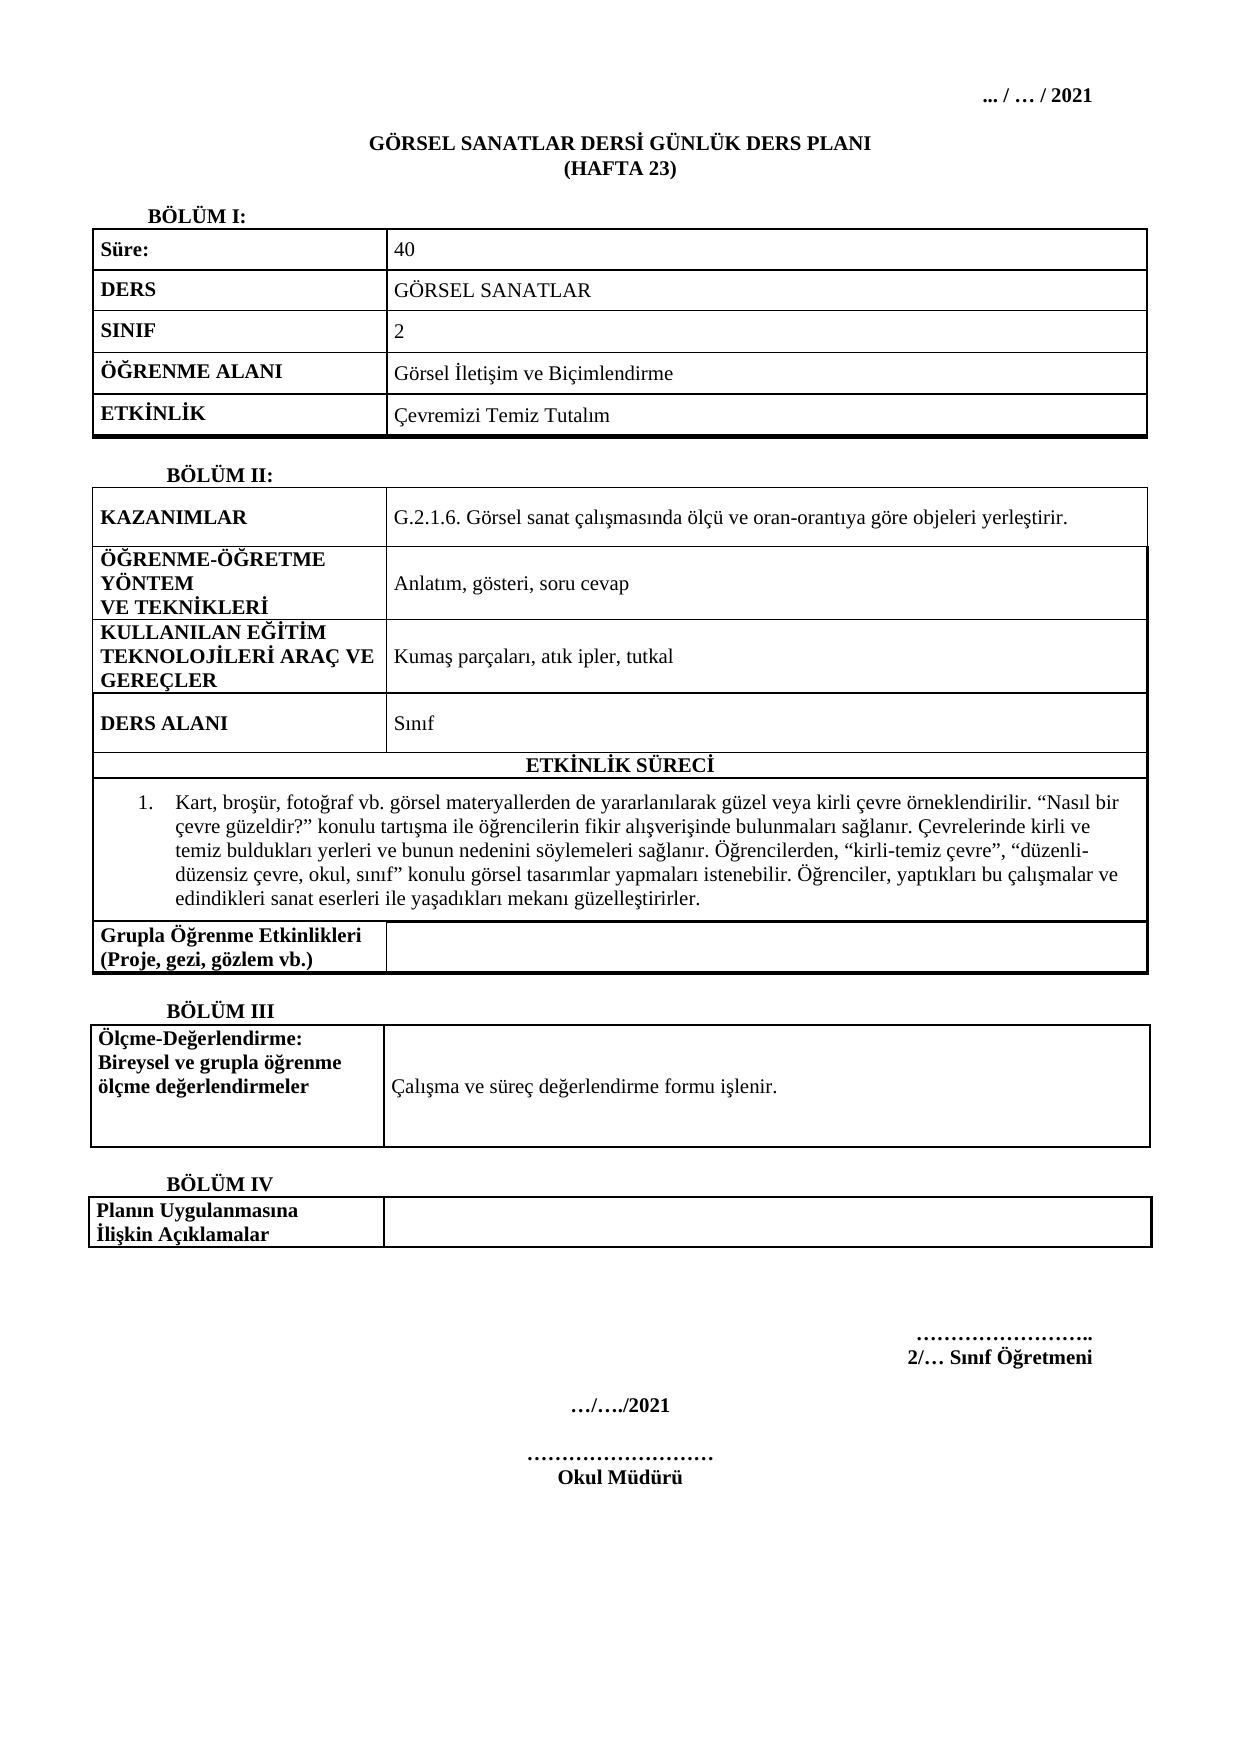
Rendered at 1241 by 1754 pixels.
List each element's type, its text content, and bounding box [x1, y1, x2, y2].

text 2/… Sınıf Öğretmeni [148, 1344, 1093, 1369]
table_cell Anlatım, gösteri, soru cevap [387, 547, 1146, 619]
text BÖLÜM I: [148, 203, 1093, 228]
table_header KAZANIMLAR [93, 488, 386, 546]
table_header Planın Uygulanmasına İlişkin Açıklamalar [90, 1198, 383, 1246]
table_cell Çevremizi Temiz Tutalım [388, 395, 1146, 434]
subtitle BÖLÜM IV [148, 1172, 1093, 1196]
text GÖRSEL SANATLAR DERSİ GÜNLÜK DERS PLANI [148, 131, 1093, 155]
table_header Ölçme-Değerlendirme: Bireysel ve grupla öğrenme ölçme değerlendirmeler [92, 1026, 383, 1146]
text ... / … / 2021 [148, 83, 1093, 107]
table_header Süre: [94, 230, 386, 269]
table_cell DERS [94, 271, 386, 310]
table_cell ETKİNLİK [94, 395, 386, 434]
table_header 40 [388, 230, 1146, 269]
text Okul Müdürü [148, 1465, 1093, 1489]
table_cell Kumaş parçaları, atık ipler, tutkal [387, 620, 1146, 692]
table_cell Grupla Öğrenme Etkinlikleri (Proje, gezi, gözlem vb.) [94, 922, 386, 971]
table_header Çalışma ve süreç değerlendirme formu işlenir. [385, 1026, 1149, 1146]
table_cell DERS ALANI [94, 694, 386, 752]
text …/…./2021 [148, 1393, 1093, 1417]
table_cell KULLANILAN EĞİTİM TEKNOLOJİLERİ ARAÇ VE GEREÇLER [93, 620, 386, 692]
text ……………………… [148, 1441, 1093, 1465]
table_cell ÖĞRENME-ÖĞRETME YÖNTEM VE TEKNİKLERİ [93, 547, 386, 619]
table_cell Sınıf [387, 694, 1146, 752]
text (HAFTA 23) [148, 155, 1093, 179]
table_cell ETKİNLİK SÜRECİ [94, 753, 1146, 777]
table_cell ÖĞRENME ALANI [94, 353, 386, 393]
table_cell 2 [388, 311, 1146, 352]
text …………………….. [148, 1321, 1093, 1344]
table_cell Görsel İletişim ve Biçimlendirme [388, 353, 1146, 393]
table_cell GÖRSEL SANATLAR [388, 271, 1146, 310]
text BÖLÜM II: [148, 463, 1093, 487]
table_cell Kart, broşür, fotoğraf vb. görsel materyallerden de yararlanılarak güzel veya kirli çevre örneklendirilir. “Nasıl bir çevre güzeldir?” konulu tartışma ile öğrencilerin fikir alışverişinde bulunmaları sağlanır. Çevrelerinde kirli ve temiz buldukları yerleri ve bunun nedenini söylemeleri sağlanır. Öğrencilerden, “kirli-temiz çevre”, “düzenli-düzensiz çevre, okul, sınıf” konulu görsel tasarımlar yapmaları istenebilir. Öğrenciler, yaptıkları bu çalışmalar ve edindikleri sanat eserleri ile yaşadıkları mekanı güzelleştirirler. [94, 779, 1146, 920]
table_header G.2.1.6. Görsel sanat çalışmasında ölçü ve oran-orantıya göre objeleri yerleştirir. [387, 488, 1147, 546]
table_cell SINIF [94, 311, 386, 352]
table_header [385, 1198, 1150, 1246]
table_cell [387, 923, 1146, 971]
subtitle BÖLÜM III [148, 999, 1093, 1023]
